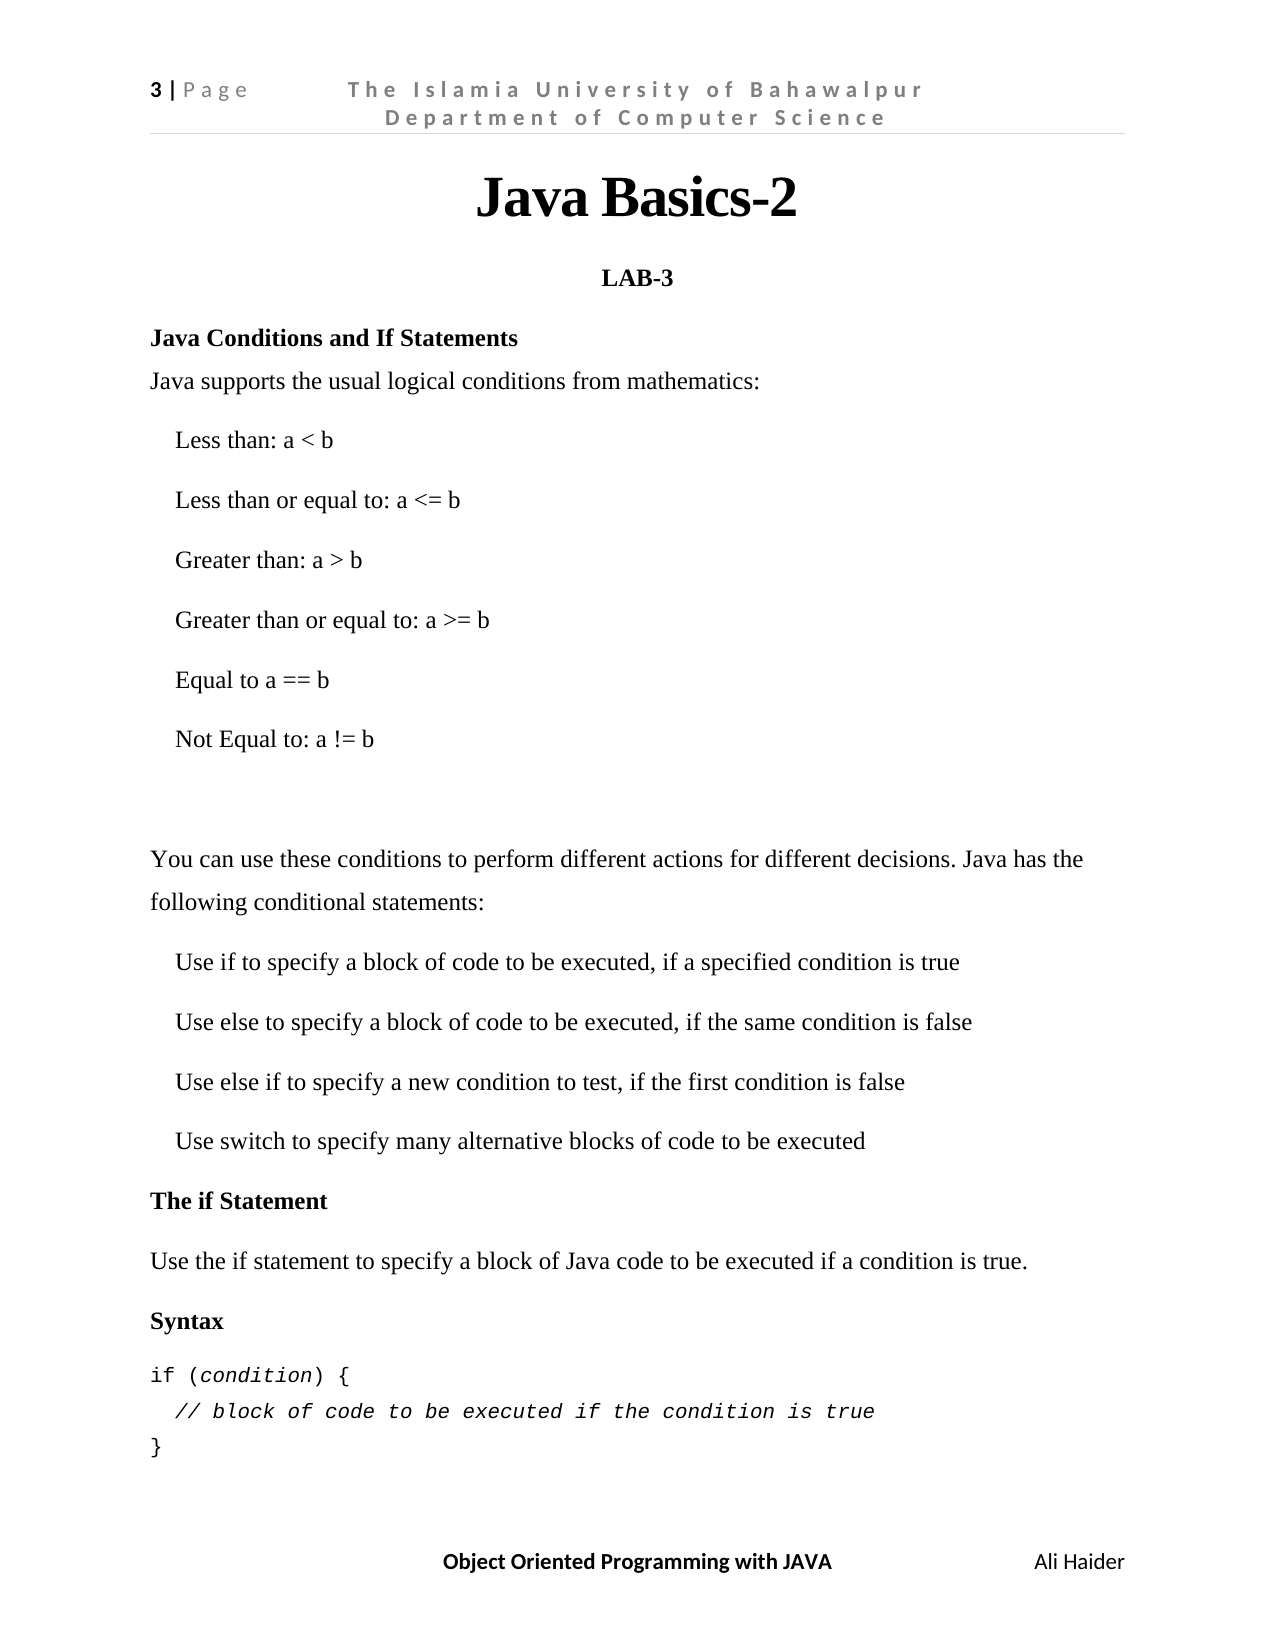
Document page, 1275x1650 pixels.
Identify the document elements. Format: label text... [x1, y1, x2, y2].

text Less than: a < b [150, 426, 1125, 454]
text if (condition) { [150, 1366, 1125, 1389]
text // block of code to be executed if the condition is true [150, 1401, 1125, 1424]
text Java supports the usual logical conditions from mathematics: [150, 366, 1125, 394]
text Use switch to specify many alternative blocks of code to be executed [150, 1126, 1125, 1155]
text } [150, 1436, 1125, 1460]
subtitle Java Conditions and If Statements [150, 323, 1125, 351]
text Use the if statement to specify a block of Java code to be executed if a condition is true. [150, 1246, 1125, 1275]
text The if Statement [150, 1186, 1125, 1215]
text LAB-3 [150, 263, 1125, 292]
text Use if to specify a block of code to be executed, if a specified condition is true [150, 947, 1125, 976]
text Use else if to specify a new condition to test, if the first condition is false [150, 1067, 1125, 1095]
text Greater than: a > b [150, 545, 1125, 574]
text Greater than or equal to: a >= b [150, 605, 1125, 634]
text Less than or equal to: a <= b [150, 485, 1125, 514]
text Equal to a == b [150, 665, 1125, 693]
text Syntax [150, 1306, 1125, 1334]
text You can use these conditions to perform different actions for different decisions. Java has the following conditional statements: [150, 844, 1125, 916]
subtitle Java Basics-2 [150, 162, 1125, 229]
text Use else to specify a block of code to be executed, if the same condition is false [150, 1007, 1125, 1036]
text Not Equal to: a != b [150, 724, 1125, 753]
